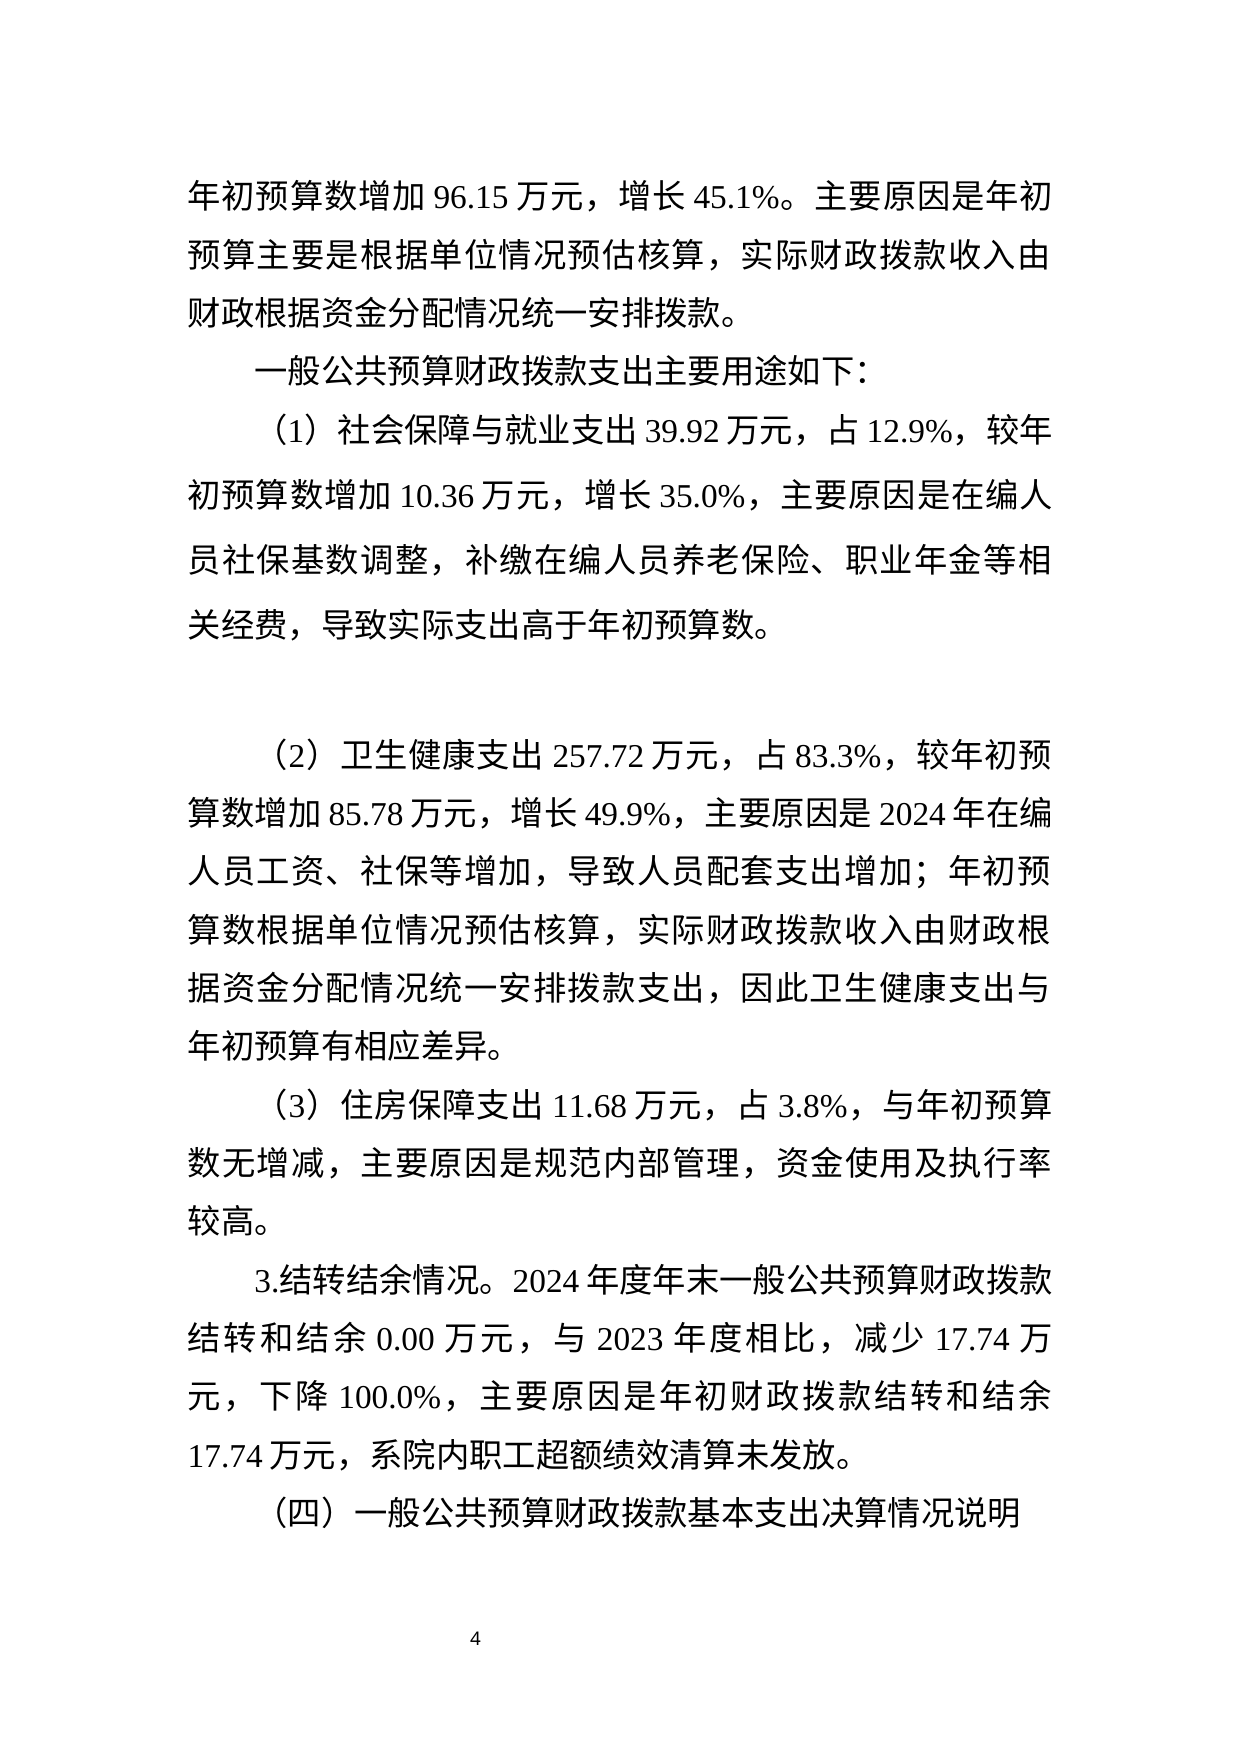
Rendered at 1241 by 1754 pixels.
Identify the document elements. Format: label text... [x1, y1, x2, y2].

text 一般公共预算财政拨款支出主要用途如下： [187, 337, 1053, 395]
text （1）社会保障与就业支出39.92万元，占12.9%，较年初预算数增加10.36万元，增长35.0%，主要原因是在编人员社保基数调整，补缴在编人员养老保险、职业年金等相关经费，导致实际支出高于年初预算数。 [187, 395, 1053, 655]
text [187, 162, 1053, 337]
text （2）卫生健康支出257.72万元，占83.3%，较年初预算数增加85.78万元，增长49.9%，主要原因是2024年在编人员工资、社保等增加，导致人员配套支出增加；年初预算数根据单位情况预估核算，实际财政拨款收入由财政根据资金分配情况统一安排拨款支出，因此卫生健康支出与年初预算有相应差异。 [187, 720, 1053, 1070]
text 3.结转结余情况。2024年度年末一般公共预算财政拨款结转和结余0.00万元，与2023年度相比，减少17.74万元，下降100.0%，主要原因是年初财政拨款结转和结余17.74万元，系院内职工超额绩效清算未发放。 [187, 1245, 1053, 1479]
text （四）一般公共预算财政拨款基本支出决算情况说明 [187, 1479, 1053, 1544]
text （3）住房保障支出11.68万元，占3.8%，与年初预算数无增减，主要原因是规范内部管理，资金使用及执行率较高。 [187, 1070, 1053, 1245]
